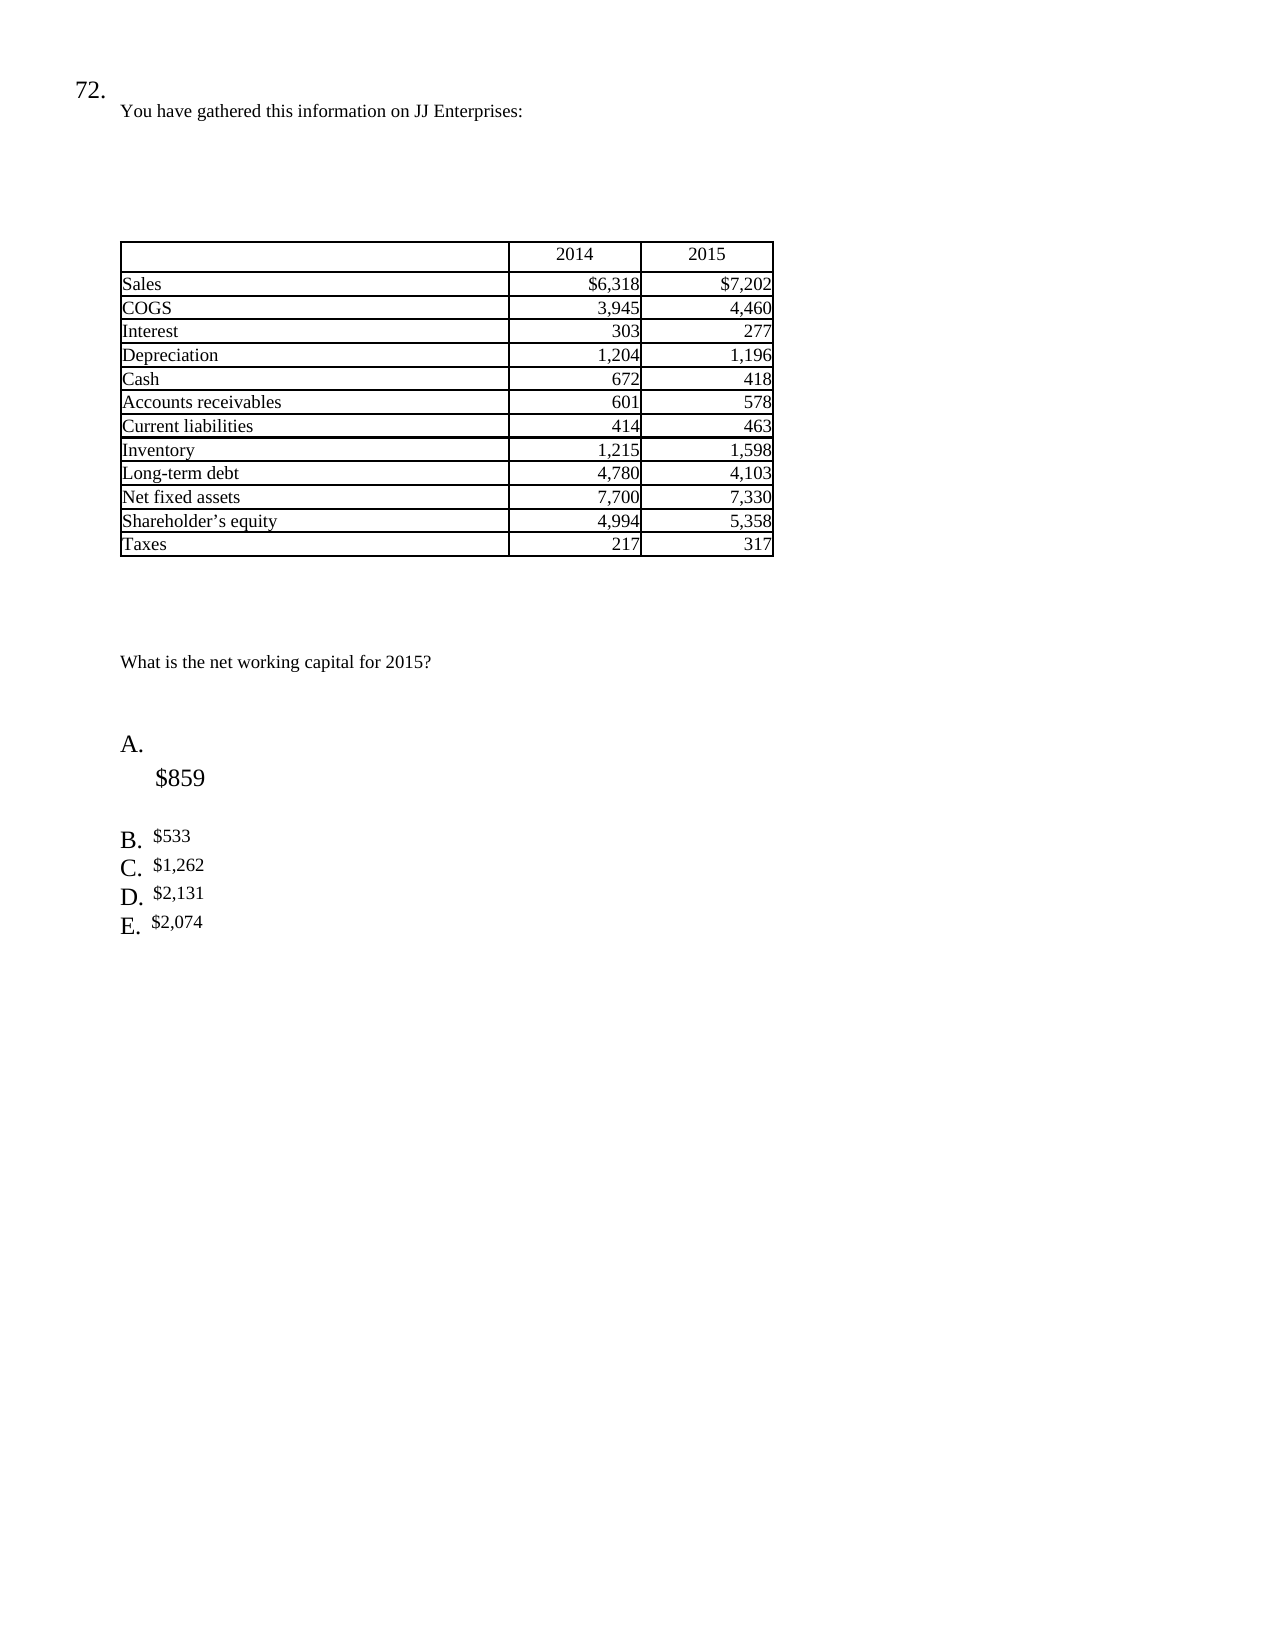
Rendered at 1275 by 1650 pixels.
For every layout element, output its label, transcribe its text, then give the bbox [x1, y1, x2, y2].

table_header 72. [75, 75, 120, 940]
table_header [120, 75, 1180, 940]
